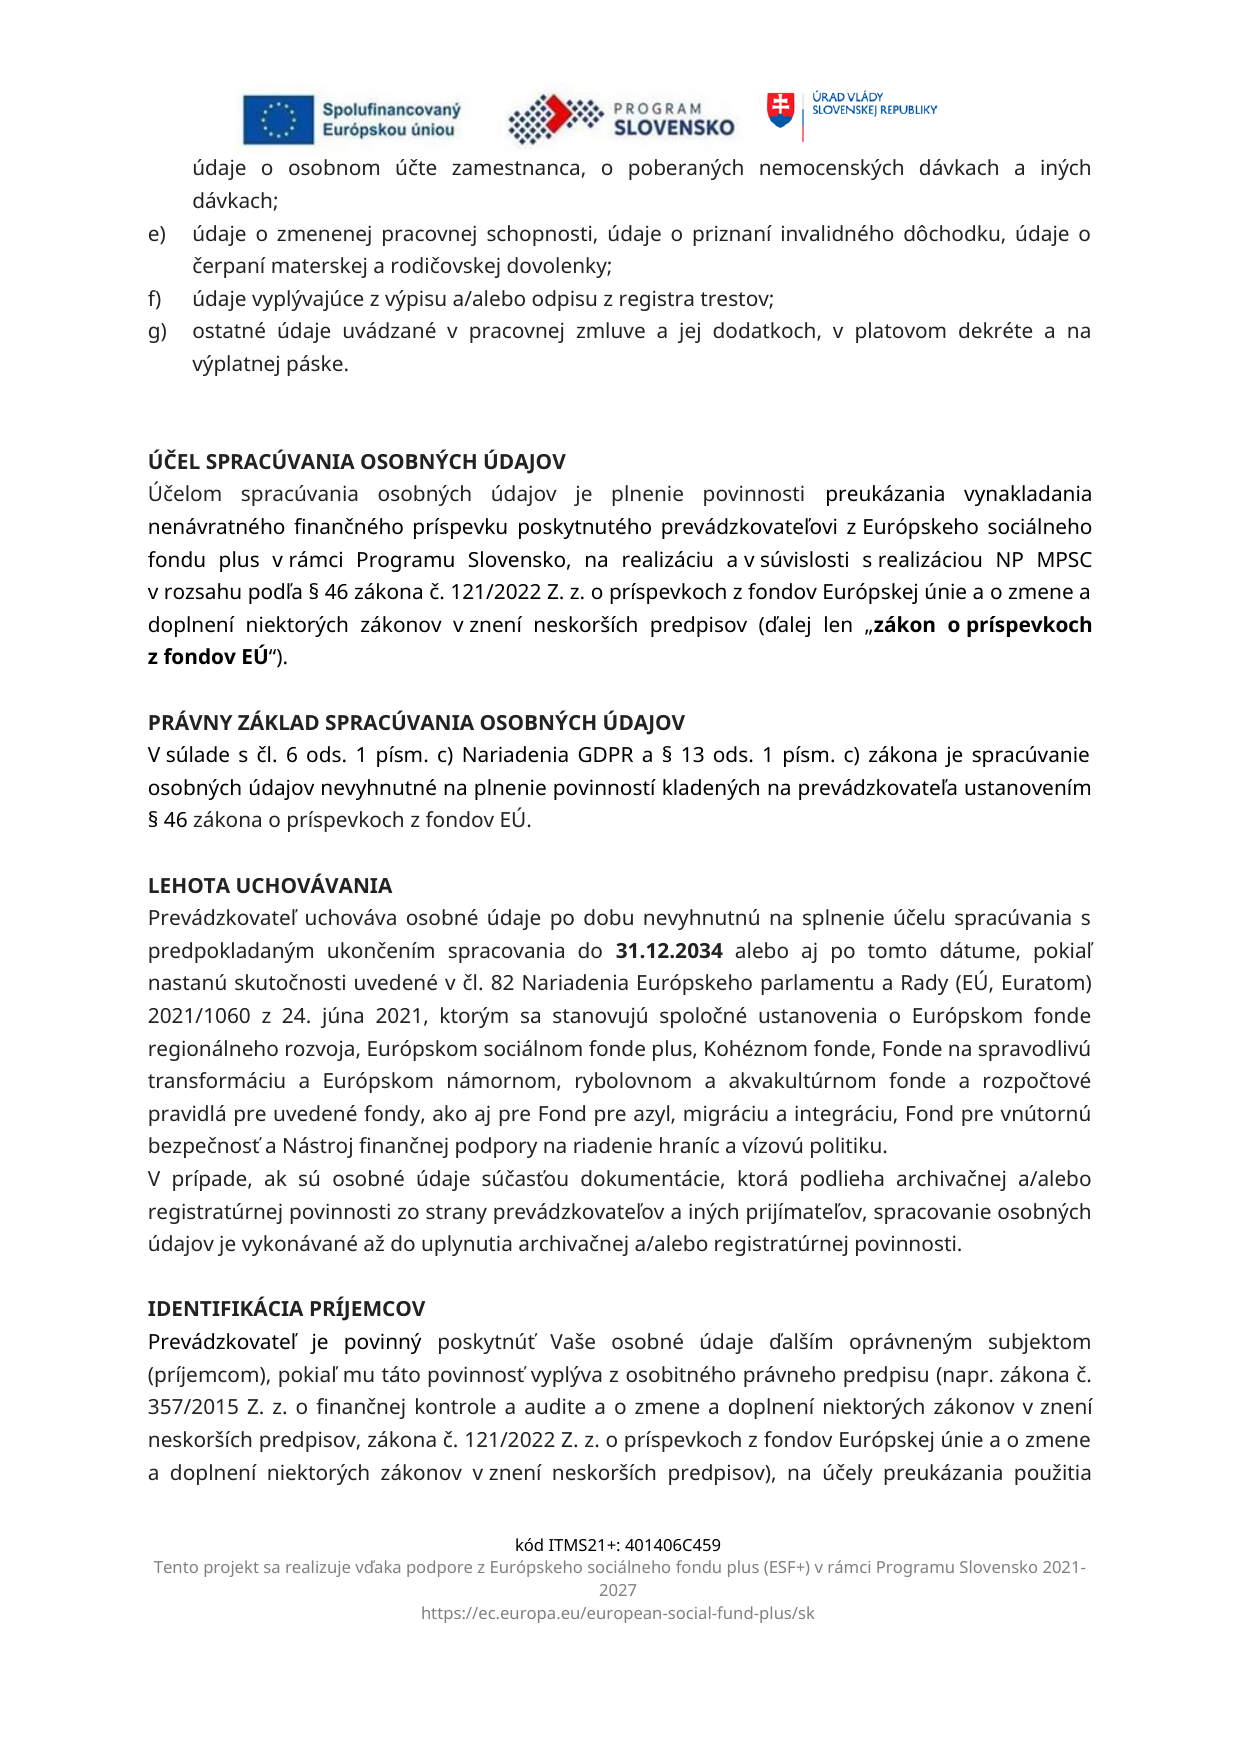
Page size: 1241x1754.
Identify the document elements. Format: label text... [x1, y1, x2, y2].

text g) ostatné údaje uvádzané v pracovnej zmluve a jej dodatkoch, v platovom dekréte a na výplatnej páske. [148, 316, 1093, 377]
text LEHOTA UCHOVÁVANIA [148, 871, 1093, 899]
text V súlade s čl. 6 ods. 1 písm. c) Nariadenia GDPR a § 13 ods. 1 písm. c) zákona je spracúvanie osobných údajov nevyhnutné na plnenie povinností kladených na prevádzkovateľa ustanovením § 46 zákona o príspevkoch z fondov EÚ. [148, 740, 1093, 834]
text V prípade, ak sú osobné údaje súčasťou dokumentácie, ktorá podlieha archivačnej a/alebo registratúrnej povinnosti zo strany prevádzkovateľov a iných prijímateľov, spracovanie osobných údajov je vykonávané až do uplynutia archivačnej a/alebo registratúrnej povinnosti. [148, 1164, 1093, 1258]
picture [236, 73, 1079, 154]
text e) údaje o zmenenej pracovnej schopnosti, údaje o priznaní invalidného dôchodku, údaje o čerpaní materskej a rodičovskej dovolenky; [148, 219, 1093, 280]
text ÚČEL SPRACÚVANIA OSOBNÝCH ÚDAJOV [148, 447, 1093, 475]
text f) údaje vyplývajúce z výpisu a/alebo odpisu z registra trestov; [148, 284, 1093, 312]
text IDENTIFIKÁCIA PRÍJEMCOV [148, 1294, 1093, 1323]
text PRÁVNY ZÁKLAD SPRACÚVANIA OSOBNÝCH ÚDAJOV [148, 708, 1093, 736]
text Účelom spracúvania osobných údajov je plnenie povinnosti preukázania vynakladania nenávratného finančného príspevku poskytnutého prevádzkovateľovi z Európskeho sociálneho fondu plus v rámci Programu Slovensko, na realizáciu a v súvislosti s realizáciou NP MPSC v rozsahu podľa § 46 zákona č. 121/2022 Z. z. o príspevkoch z fondov Európskej únie a o zmene a doplnení niektorých zákonov v znení neskorších predpisov (ďalej len „zákon o príspevkoch z fondov EÚ“). [148, 479, 1093, 671]
text Prevádzkovateľ uchováva osobné údaje po dobu nevyhnutnú na splnenie účelu spracúvania s predpokladaným ukončením spracovania do 31.12.2034 alebo aj po tomto dátume, pokiaľ nastanú skutočnosti uvedené v čl. 82 Nariadenia Európskeho parlamentu a Rady (EÚ, Euratom) 2021/1060 z 24. júna 2021, ktorým sa stanovujú spoločné ustanovenia o Európskom fonde regionálneho rozvoja, Európskom sociálnom fonde plus, Kohéznom fonde, Fonde na spravodlivú transformáciu a Európskom námornom, rybolovnom a akvakultúrnom fonde a rozpočtové pravidlá pre uvedené fondy, ako aj pre Fond pre azyl, migráciu a integráciu, Fond pre vnútornú bezpečnosť a Nástroj finančnej podpory na riadenie hraníc a vízovú politiku. [148, 903, 1093, 1160]
